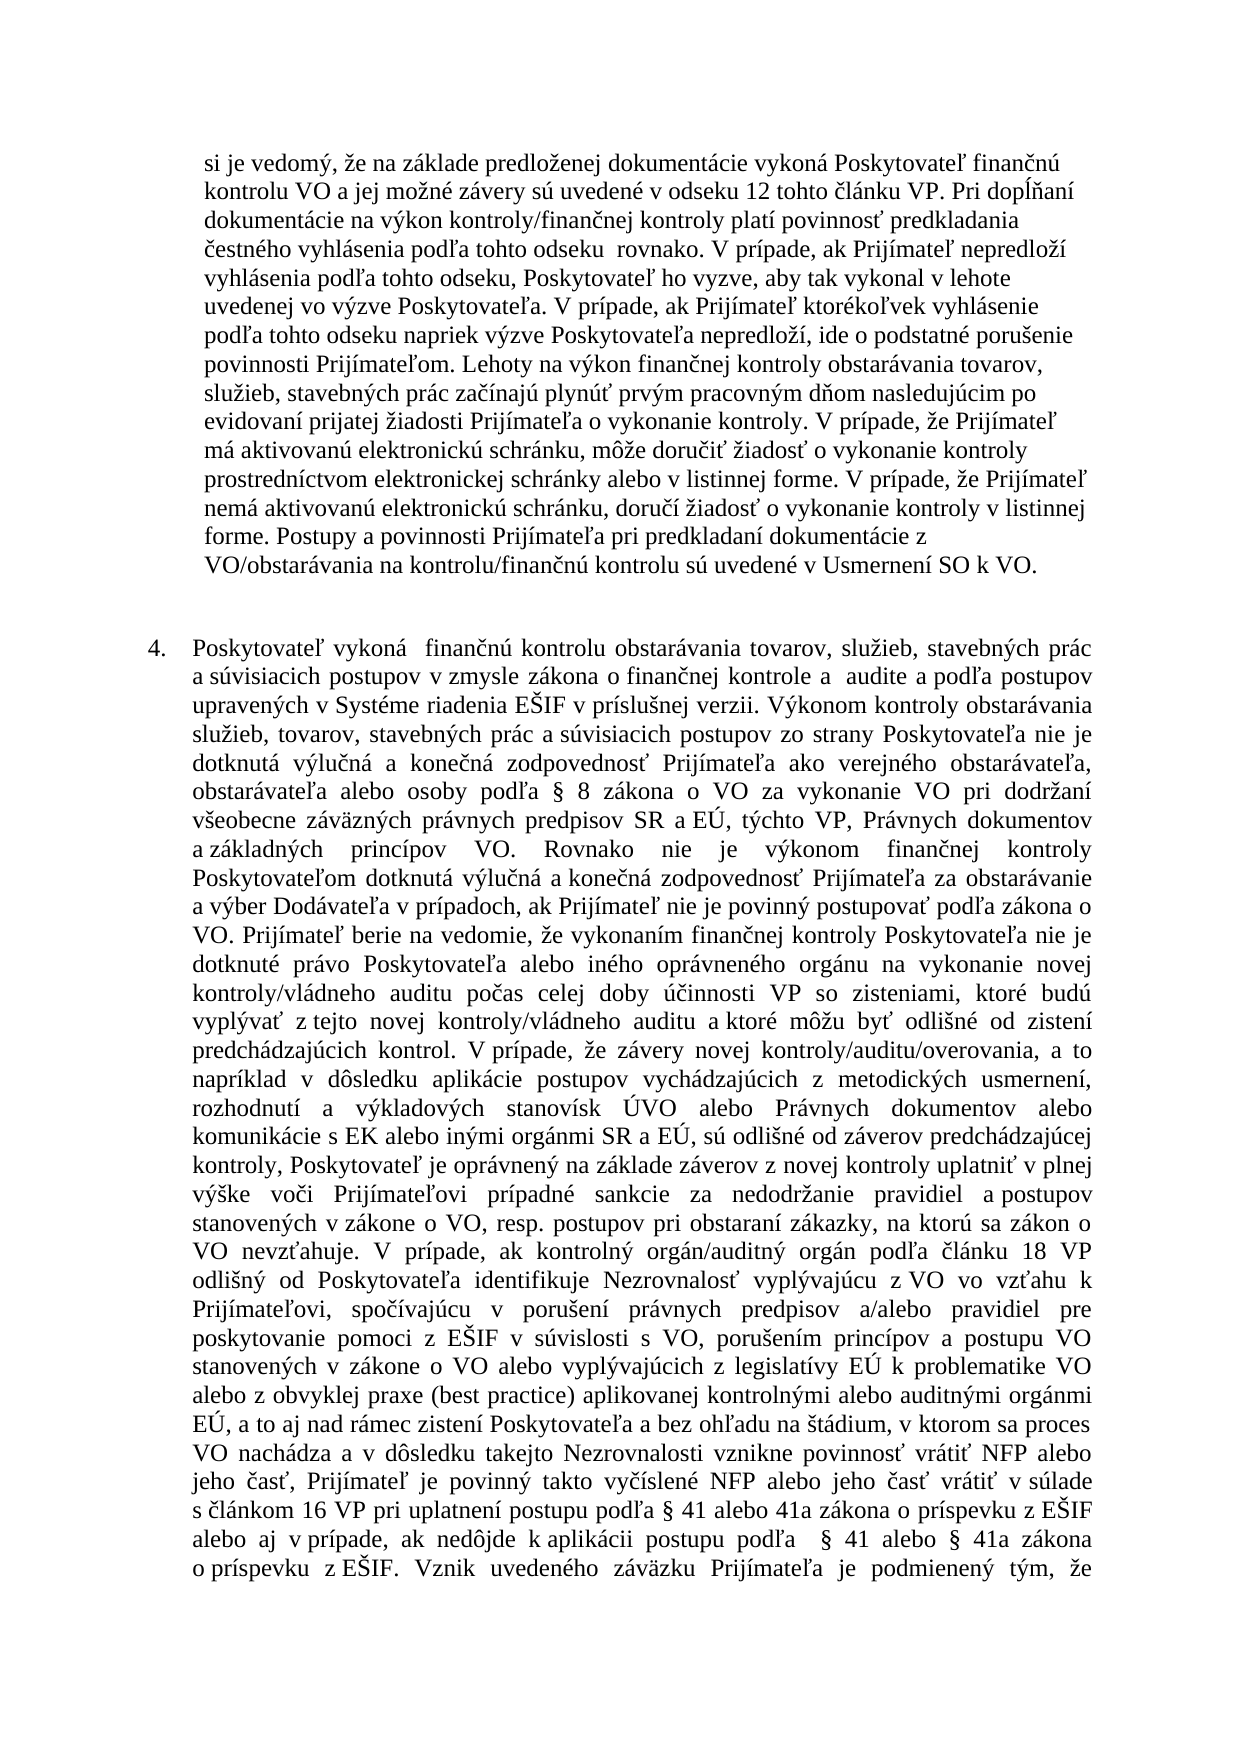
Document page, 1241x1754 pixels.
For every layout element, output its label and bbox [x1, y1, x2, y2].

list [148, 148, 1093, 579]
list [148, 633, 1093, 1581]
